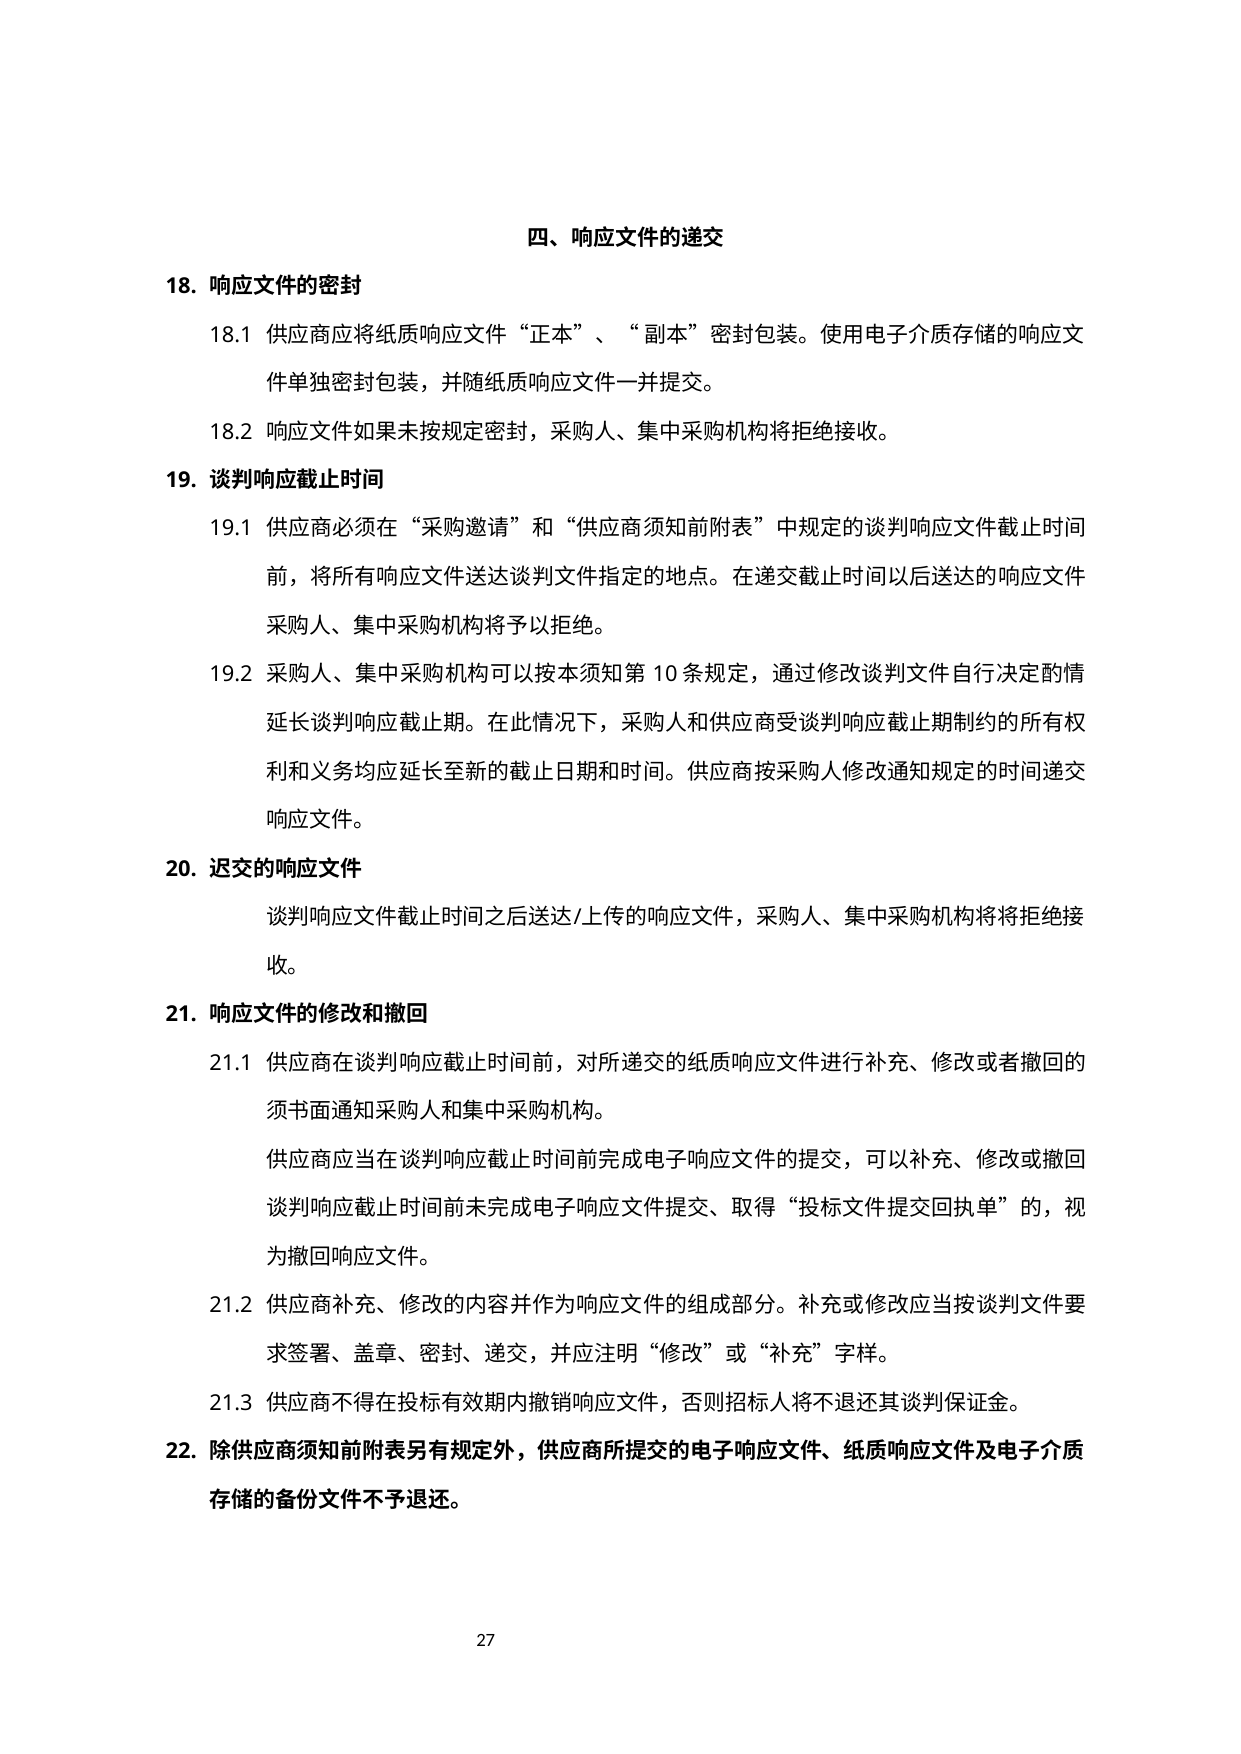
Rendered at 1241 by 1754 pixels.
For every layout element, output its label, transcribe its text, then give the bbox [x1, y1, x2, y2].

text 四、响应文件的递交 [165, 219, 1087, 252]
list 供应商必须在“采购邀请”和“供应商须知前附表”中规定的谈判响应文件截止时间前，将所有响应文件送达谈判文件指定的地点。在递交截止时间以后送达的响应文件，采购人、集中采购机构将予以拒绝。 [209, 510, 1087, 640]
list 供应商补充、修改的内容并作为响应文件的组成部分。补充或修改应当按谈判文件要求签署、盖章、密封、递交，并应注明“修改”或“补充”字样。 [209, 1287, 1087, 1368]
list 供应商应将纸质响应文件“正本”、“ 副本”密封包装。使用电子介质存储的响应文件单独密封包装，并随纸质响应文件一并提交。 [209, 316, 1087, 397]
list 供应商不得在投标有效期内撤销响应文件，否则招标人将不退还其谈判保证金。 [209, 1384, 1087, 1417]
text 谈判响应文件截止时间之后送达/上传的响应文件，采购人、集中采购机构将将拒绝接收。 [266, 899, 1087, 980]
list 响应文件的修改和撤回 [165, 996, 1087, 1028]
list 响应文件的密封 [165, 268, 1087, 300]
list 供应商在谈判响应截止时间前，对所递交的纸质响应文件进行补充、修改或者撤回的，须书面通知采购人和集中采购机构。 [209, 1044, 1087, 1125]
list 谈判响应截止时间 [165, 462, 1087, 494]
list 迟交的响应文件 [165, 850, 1087, 883]
text 供应商应当在谈判响应截止时间前完成电子响应文件的提交，可以补充、修改或撤回。谈判响应截止时间前未完成电子响应文件提交、取得“投标文件提交回执单”的，视为撤回响应文件。 [266, 1141, 1087, 1271]
list 除供应商须知前附表另有规定外，供应商所提交的电子响应文件、纸质响应文件及电子介质存储的备份文件不予退还。 [165, 1432, 1087, 1514]
list 采购人、集中采购机构可以按本须知第10条规定，通过修改谈判文件自行决定酌情延长谈判响应截止期。在此情况下，采购人和供应商受谈判响应截止期制约的所有权利和义务均应延长至新的截止日期和时间。供应商按采购人修改通知规定的时间递交响应文件。 [209, 656, 1087, 834]
list 响应文件如果未按规定密封，采购人、集中采购机构将拒绝接收。 [209, 413, 1087, 446]
